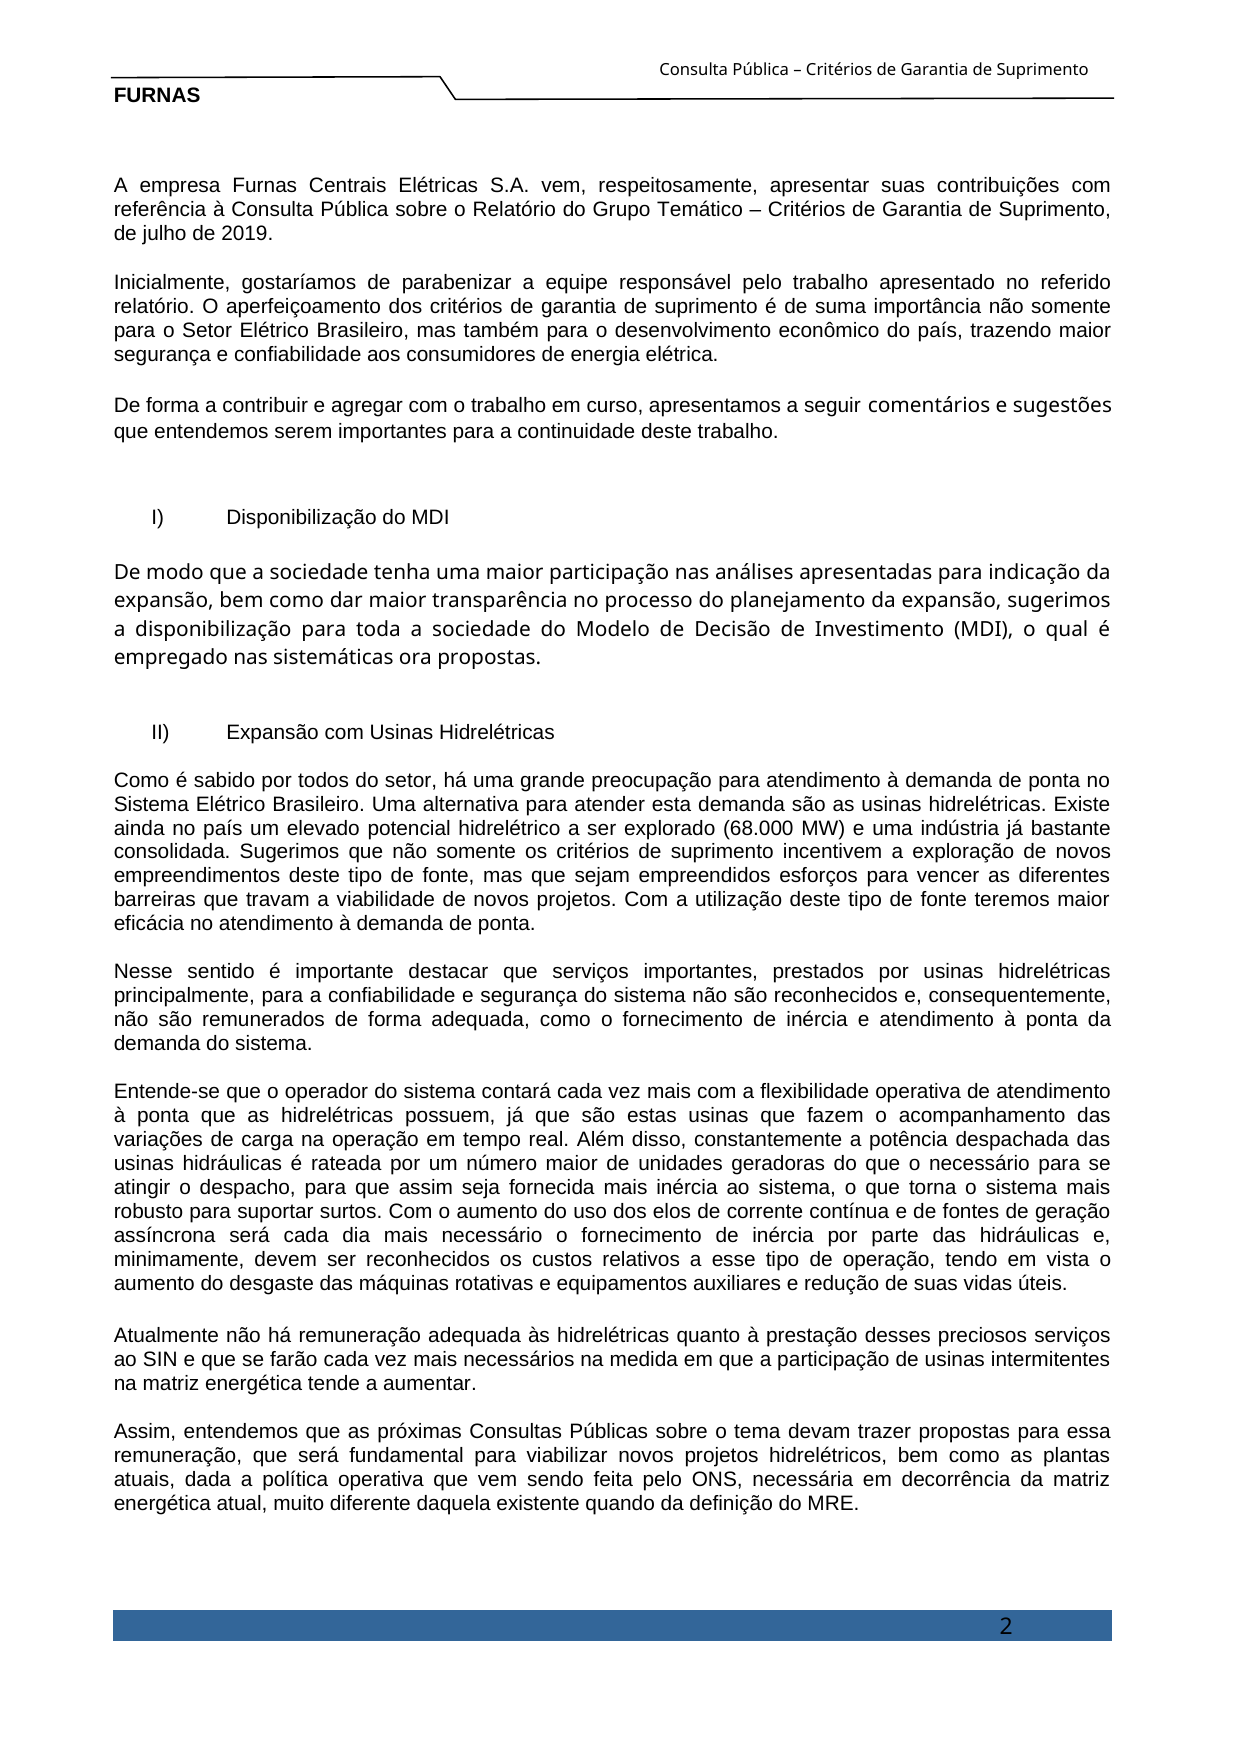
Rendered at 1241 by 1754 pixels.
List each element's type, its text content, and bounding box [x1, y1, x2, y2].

list Nesse sentido é importante destacar que serviços importantes, prestados por usinas hidrelétricas principalmente, para a confiabilidade e segurança do sistema não são reconhecidos e, consequentemente, não são remunerados de forma adequada, como o fornecimento de inércia e atendimento à ponta da demanda do sistema. [113, 959, 1112, 1055]
list Atualmente não há remuneração adequada às hidrelétricas quanto à prestação desses preciosos serviços ao SIN e que se farão cada vez mais necessários na medida em que a participação de usinas intermitentes na matriz energética tende a aumentar. [113, 1323, 1112, 1395]
list Assim, entendemos que as próximas Consultas Públicas sobre o tema devam trazer propostas para essa remuneração, que será fundamental para viabilizar novos projetos hidrelétricos, bem como as plantas atuais, dada a política operativa que vem sendo feita pelo ONS, necessária em decorrência da matriz energética atual, muito diferente daquela existente quando da definição do MRE. [113, 1419, 1112, 1515]
text A empresa Furnas Centrais Elétricas S.A. vem, respeitosamente, apresentar suas contribuições com referência à Consulta Pública sobre o Relatório do Grupo Temático – Critérios de Garantia de Suprimento, de julho de 2019. [113, 173, 1112, 245]
list Entende-se que o operador do sistema contará cada vez mais com a flexibilidade operativa de atendimento à ponta que as hidrelétricas possuem, já que são estas usinas que fazem o acompanhamento das variações de carga na operação em tempo real. Além disso, constantemente a potência despachada das usinas hidráulicas é rateada por um número maior de unidades geradoras do que o necessário para se atingir o despacho, para que assim seja fornecida mais inércia ao sistema, o que torna o sistema mais robusto para suportar surtos. Com o aumento do uso dos elos de corrente contínua e de fontes de geração assíncrona será cada dia mais necessário o fornecimento de inércia por parte das hidráulicas e, minimamente, devem ser reconhecidos os custos relativos a esse tipo de operação, tendo em vista o aumento do desgaste das máquinas rotativas e equipamentos auxiliares e redução de suas vidas úteis. [113, 1079, 1112, 1294]
text De forma a contribuir e agregar com o trabalho em curso, apresentamos a seguir comentários e sugestões que entendemos serem importantes para a continuidade deste trabalho. [113, 391, 1112, 443]
list Disponibilização do MDI [151, 504, 1112, 528]
list De modo que a sociedade tenha uma maior participação nas análises apresentadas para indicação da expansão, bem como dar maior transparência no processo do planejamento da expansão, sugerimos a disponibilização para toda a sociedade do Modelo de Decisão de Investimento (MDI), o qual é empregado nas sistemáticas ora propostas. [113, 557, 1112, 671]
list Como é sabido por todos do setor, há uma grande preocupação para atendimento à demanda de ponta no Sistema Elétrico Brasileiro. Uma alternativa para atender esta demanda são as usinas hidrelétricas. Existe ainda no país um elevado potencial hidrelétrico a ser explorado (68.000 MW) e uma indústria já bastante consolidada. Sugerimos que não somente os critérios de suprimento incentivem a exploração de novos empreendimentos deste tipo de fonte, mas que sejam empreendidos esforços para vencer as diferentes barreiras que travam a viabilidade de novos projetos. Com a utilização deste tipo de fonte teremos maior eficácia no atendimento à demanda de ponta. [113, 767, 1112, 935]
list Expansão com Usinas Hidrelétricas [151, 719, 1112, 743]
text Inicialmente, gostaríamos de parabenizar a equipe responsável pelo trabalho apresentado no referido relatório. O aperfeiçoamento dos critérios de garantia de suprimento é de suma importância não somente para o Setor Elétrico Brasileiro, mas também para o desenvolvimento econômico do país, trazendo maior segurança e confiabilidade aos consumidores de energia elétrica. [113, 270, 1112, 366]
